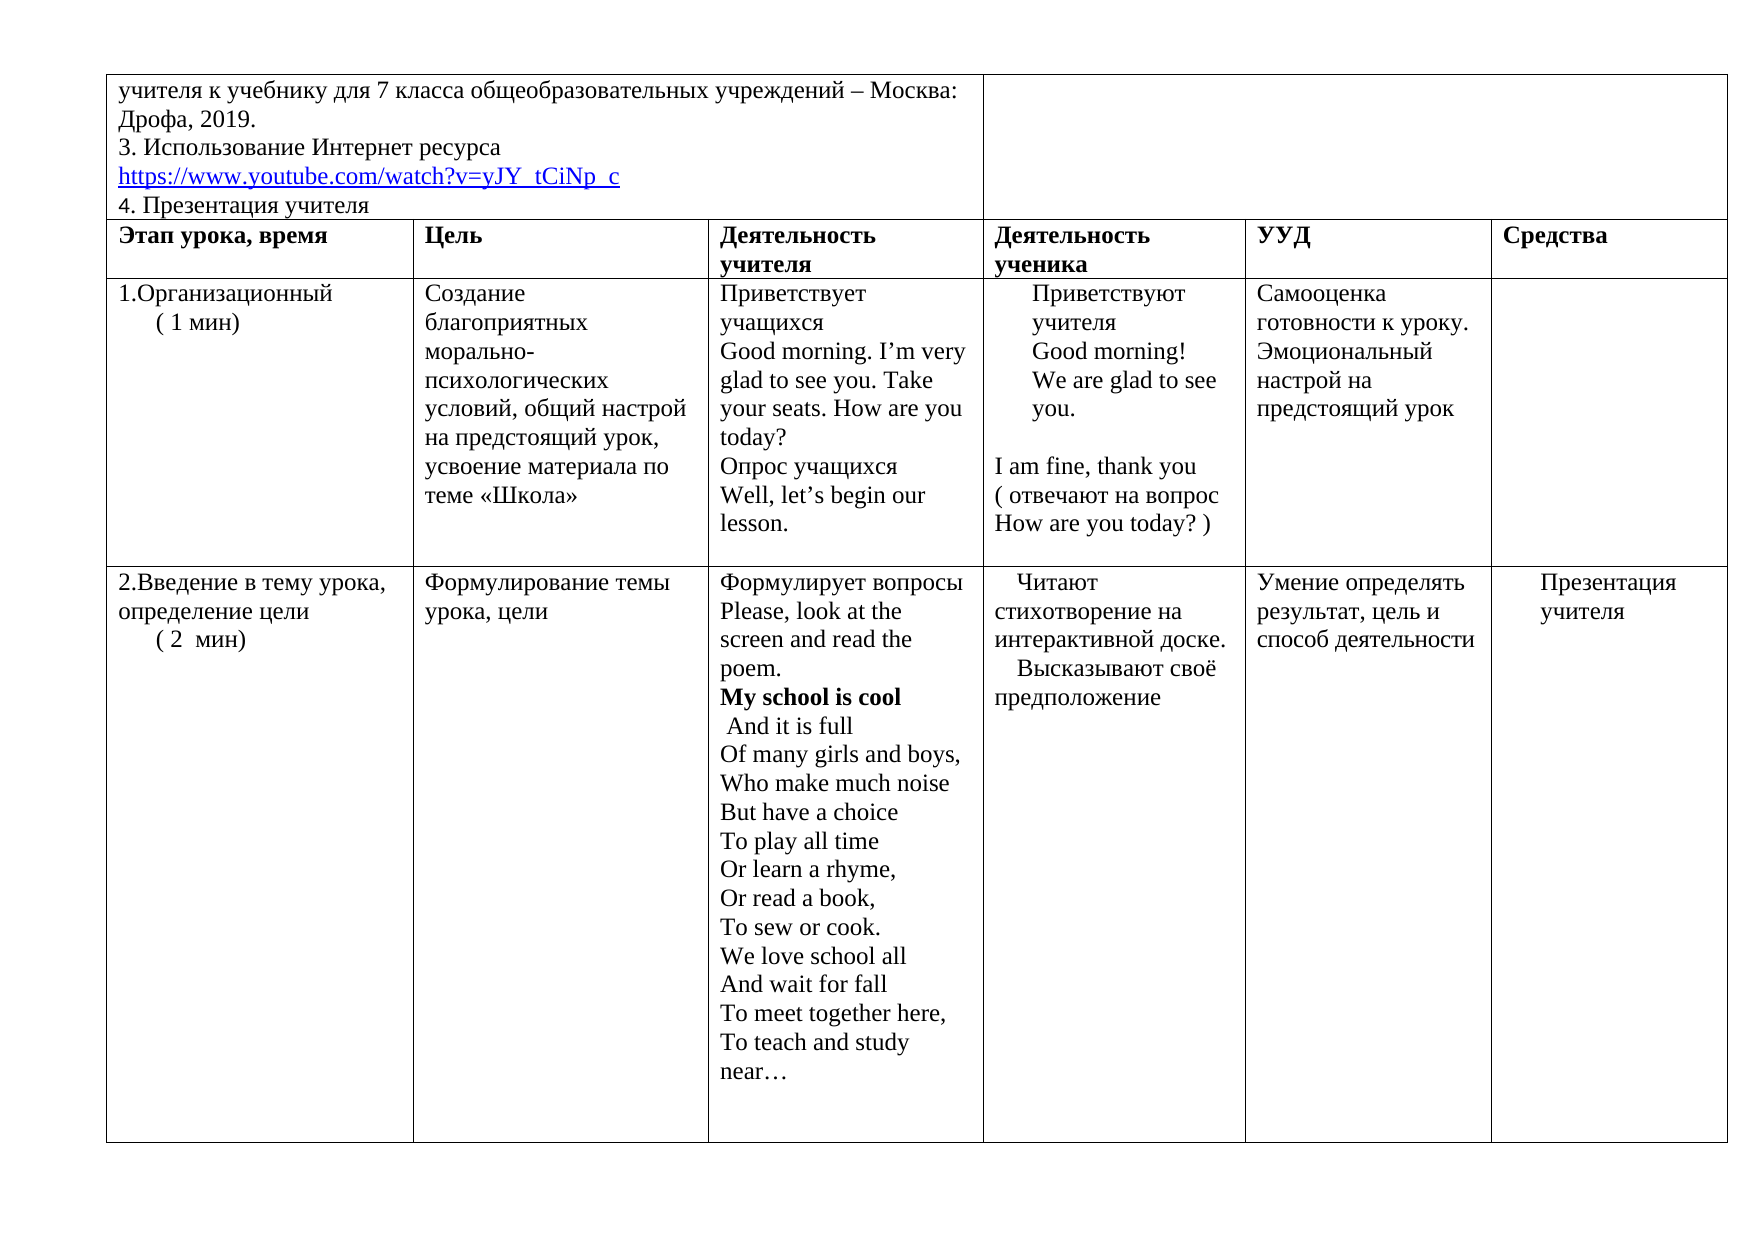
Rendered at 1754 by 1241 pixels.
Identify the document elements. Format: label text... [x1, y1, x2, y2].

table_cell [414, 567, 708, 1142]
table_cell 1.Организационный ( 1 мин) [107, 279, 413, 566]
table_cell Этап урока, время [107, 220, 413, 277]
table_cell Приветствует учащихся Good morning. I’m very glad to see you. Take your seats. How are you today? Опрос учащихся Well, let’s begin our lesson. [709, 279, 983, 566]
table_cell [107, 567, 413, 1142]
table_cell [984, 567, 1245, 1142]
table_cell Приветствуют учителя Good morning! We are glad to see you. I am fine, thank you ( отвечают на вопрос How are you today? ) [984, 279, 1245, 566]
table_cell Создание благоприятных морально-психологических условий, общий настрой на предстоящий урок, усвоение материала по теме «Школа» [414, 279, 708, 566]
table_cell Деятельность ученика [984, 220, 1245, 277]
table_cell Презентация учителя [1492, 567, 1727, 1142]
table_cell Деятельность учителя [709, 220, 983, 277]
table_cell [1246, 567, 1491, 1142]
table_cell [709, 567, 983, 1142]
table_cell Средства [1492, 220, 1727, 277]
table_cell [107, 75, 983, 219]
table_cell [1492, 279, 1727, 566]
table_cell УУД [1246, 220, 1491, 277]
table_cell Самооценка готовности к уроку. Эмоциональный настрой на предстоящий урок [1246, 279, 1491, 566]
table_cell Цель [414, 220, 708, 277]
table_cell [984, 75, 1727, 219]
